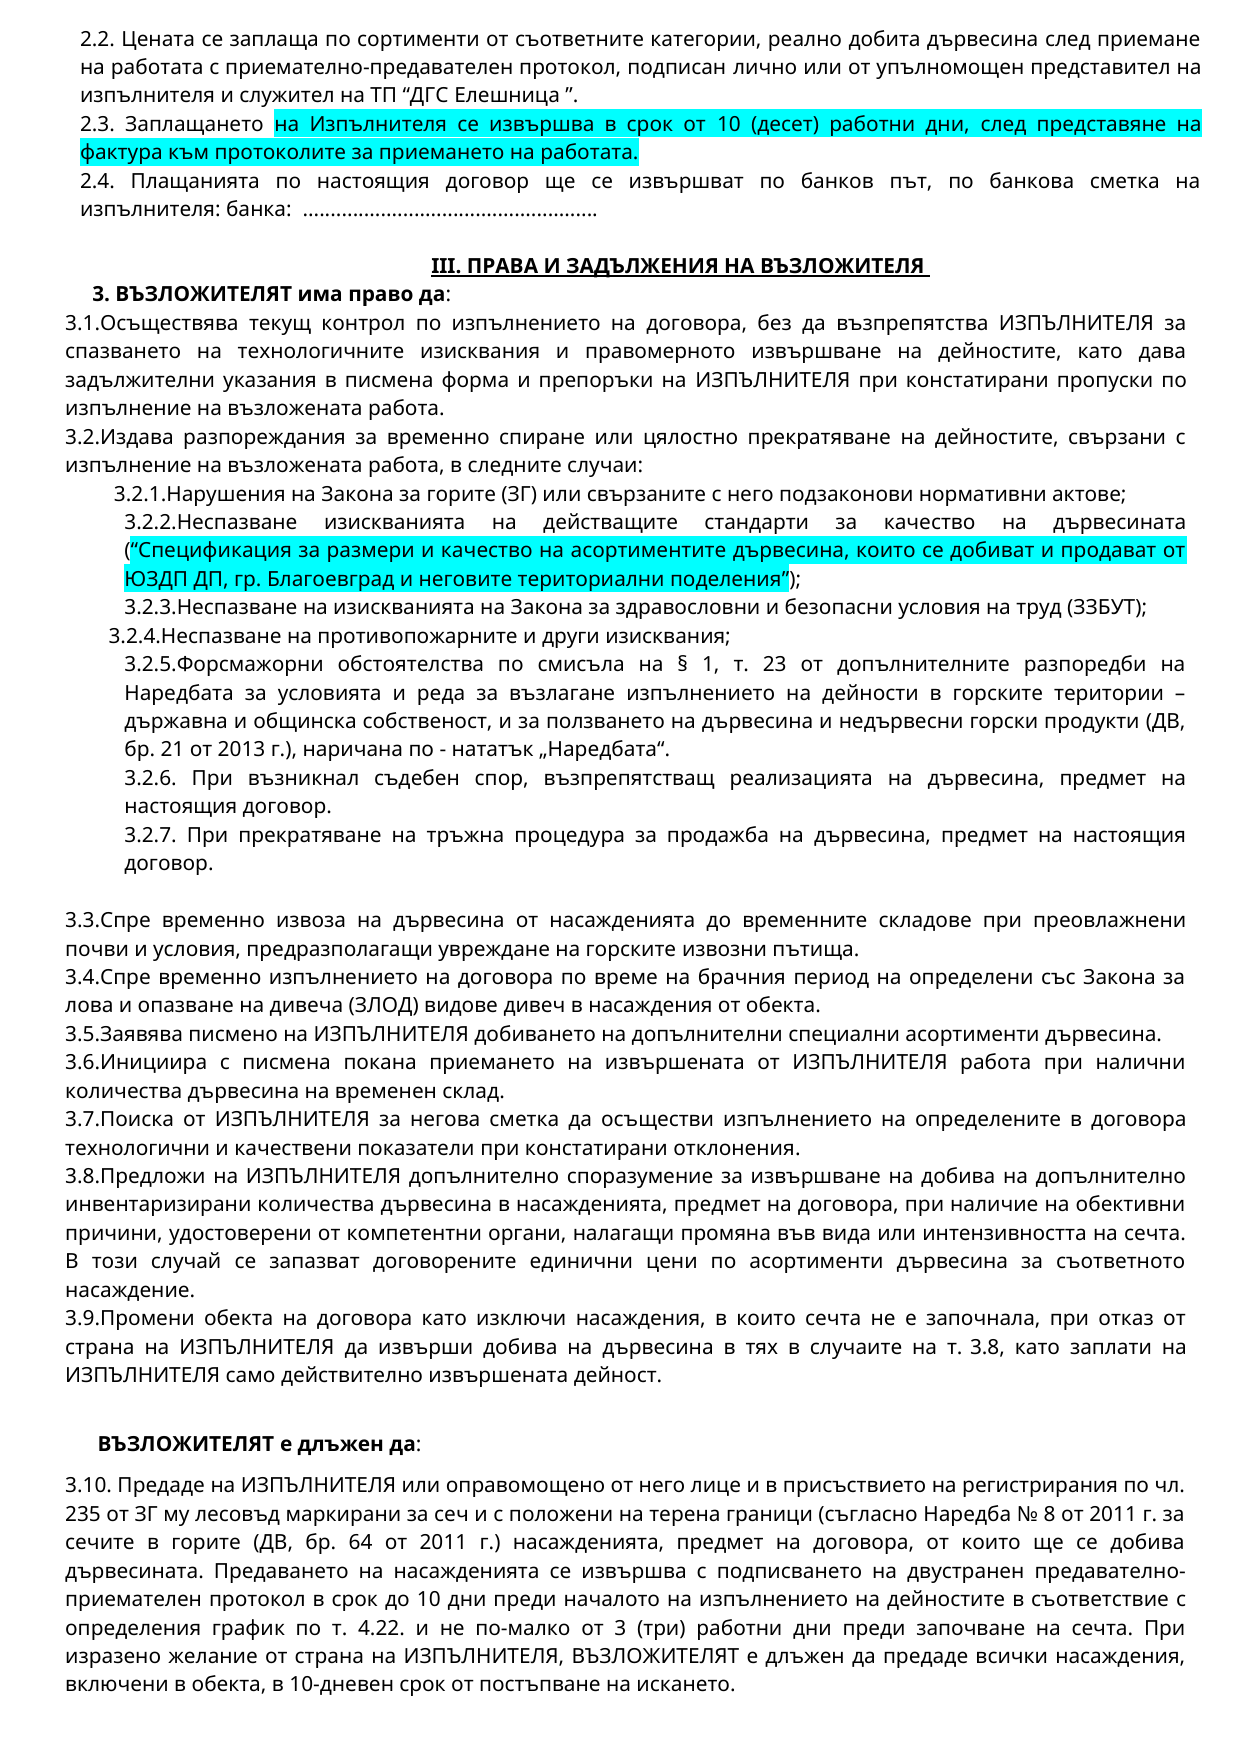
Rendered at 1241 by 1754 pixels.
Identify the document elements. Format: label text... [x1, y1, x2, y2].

text 3.6.Инициира с писмена покана приемането на извършената от ИЗПЪЛНИТЕЛЯ работа при налични количества дървесина на временен склад. [65, 1047, 1187, 1104]
text 3.2.1.Нарушения на Закона за горите (ЗГ) или свързаните с него подзаконови нормативни актове; [65, 479, 1187, 507]
text 3.8.Предложи на ИЗПЪЛНИТЕЛЯ допълнително споразумение за извършване на добива на допълнително инвентаризирани количества дървесина в насажденията, предмет на договора, при наличие на обективни причини, удостоверени от компетентни органи, налагащи промяна във вида или интензивността на сечта. В този случай се запазват договорените единични цени по асортименти дървесина за съответното насаждение. [65, 1161, 1187, 1303]
text 3.10. Предаде на ИЗПЪЛНИТЕЛЯ или оправомощено от него лице и в присъствието на регистрирания по чл. 235 от ЗГ му лесовъд маркирани за сеч и с положени на терена граници (съгласно Наредба № 8 от 2011 г. за сечите в горите (ДВ, бр. 64 от 2011 г.) насажденията, предмет на договора, от които ще се добива дървесината. Предаването на насажденията се извършва с подписването на двустранен предавателно-приемателен протокол в срок до 10 дни преди началото на изпълнението на дейностите в съответствие с определения график по т. 4.22. и не по-малко от 3 (три) работни дни преди започване на сечта. При изразено желание от страна на ИЗПЪЛНИТЕЛЯ, ВЪЗЛОЖИТЕЛЯT е длъжен да предаде всички насаждения, включени в обекта, в 10-дневен срок от постъпване на искането. [65, 1471, 1187, 1698]
text 2.3. Заплащането на Изпълнителя се извършва в срок от 10 (десет) работни дни, след представяне на фактура към протоколите за приемането на работата. [65, 109, 1187, 166]
text 2.2. Цената се заплаща по сортименти от съответните категории, реално добита дървесина след приемане на работата с приемателно-предавателен протокол, подписан лично или от упълномощен представител на изпълнителя и служител на ТП “ДГС Елешница ”. [65, 24, 1187, 109]
text 3. ВЪЗЛОЖИТЕЛЯТ има право да: [65, 279, 1187, 308]
text IІІ. ПРАВА И ЗАДЪЛЖЕНИЯ НА ВЪЗЛОЖИТЕЛЯ [65, 251, 1187, 279]
text 3.3.Спре временно извоза на дървесина от насажденията до временните складове при преовлажнени почви и условия, предразполагащи увреждане на горските извозни пътища. [65, 905, 1187, 962]
text 2.4. Плащанията по настоящия договор ще се извършват по банков път, по банкова сметка на изпълнителя: банка: ..................................................... [65, 166, 1187, 223]
text 3.2.Издава разпореждания за временно спиране или цялостно прекратяване на дейностите, свързани с изпълнение на възложената работа, в следните случаи: [65, 422, 1187, 479]
text 3.2.3.Неспазване на изискванията на Закона за здравословни и безопасни условия на труд (ЗЗБУТ); [124, 592, 1187, 621]
text 3.2.7. При прекратяване на тръжна процедура за продажба на дървесина, предмет на настоящия договор. [124, 820, 1187, 877]
text 3.2.6. При възникнал съдебен спор, възпрепятстващ реализацията на дървесина, предмет на настоящия договор. [124, 763, 1187, 820]
text 3.5.Заявява писмено на ИЗПЪЛНИТЕЛЯ добиването на допълнителни специални асортименти дървесина. [65, 1019, 1187, 1047]
text 3.4.Спре временно изпълнението на договора по време на брачния период на определени със Закона за лова и опазване на дивеча (ЗЛОД) видове дивеч в насаждения от обекта. [65, 962, 1187, 1019]
text 3.1.Осъществява текущ контрол по изпълнението на договора, без да възпрепятства ИЗПЪЛНИТЕЛЯ за спазването на технологичните изисквания и правомерното извършване на дейностите, като дава задължителни указания в писмена форма и препоръки на изпълнителя при констатирани пропуски по изпълнение на възложената работа. [65, 308, 1187, 422]
text 3.2.5.Форсмажорни обстоятелства по смисъла на § 1, т. 23 от допълнителните разпоредби на Наредбата за условията и реда за възлагане изпълнението на дейности в горските територии – държавна и общинска собственост, и за ползването на дървесина и недървесни горски продукти (ДВ, бр. 21 от 2013 г.), наричана по - нататък „Наредбата“. [124, 649, 1187, 763]
text ВЪЗЛОЖИТЕЛЯТ e длъжен да: [65, 1429, 1187, 1458]
text 3.9.Промени обекта на договора като изключи насаждения, в които сечта не е започнала, при отказ от страна на ИЗПЪЛНИТЕЛЯ да извърши добива на дървесина в тях в случаите на т. 3.8, като заплати на ИЗПЪЛНИТЕЛЯ само действително извършената дейност. [65, 1303, 1187, 1389]
text 3.2.2.Неспазване изискванията на действащите стандарти за качество на дървесината (“Спецификация за размери и качество на асортиментите дървесина, които се добиват и продават от ЮЗДП ДП, гр. Благоевград и неговите териториални поделения”); [124, 507, 1187, 564]
text 3.2.4.Неспазване на противопожарните и други изисквания; [65, 621, 1187, 649]
text 3.7.Поиска от ИЗПЪЛНИТЕЛЯ за негова сметка да осъществи изпълнението на определените в договора технологични и качествени показатели при констатирани отклонения. [65, 1104, 1187, 1161]
